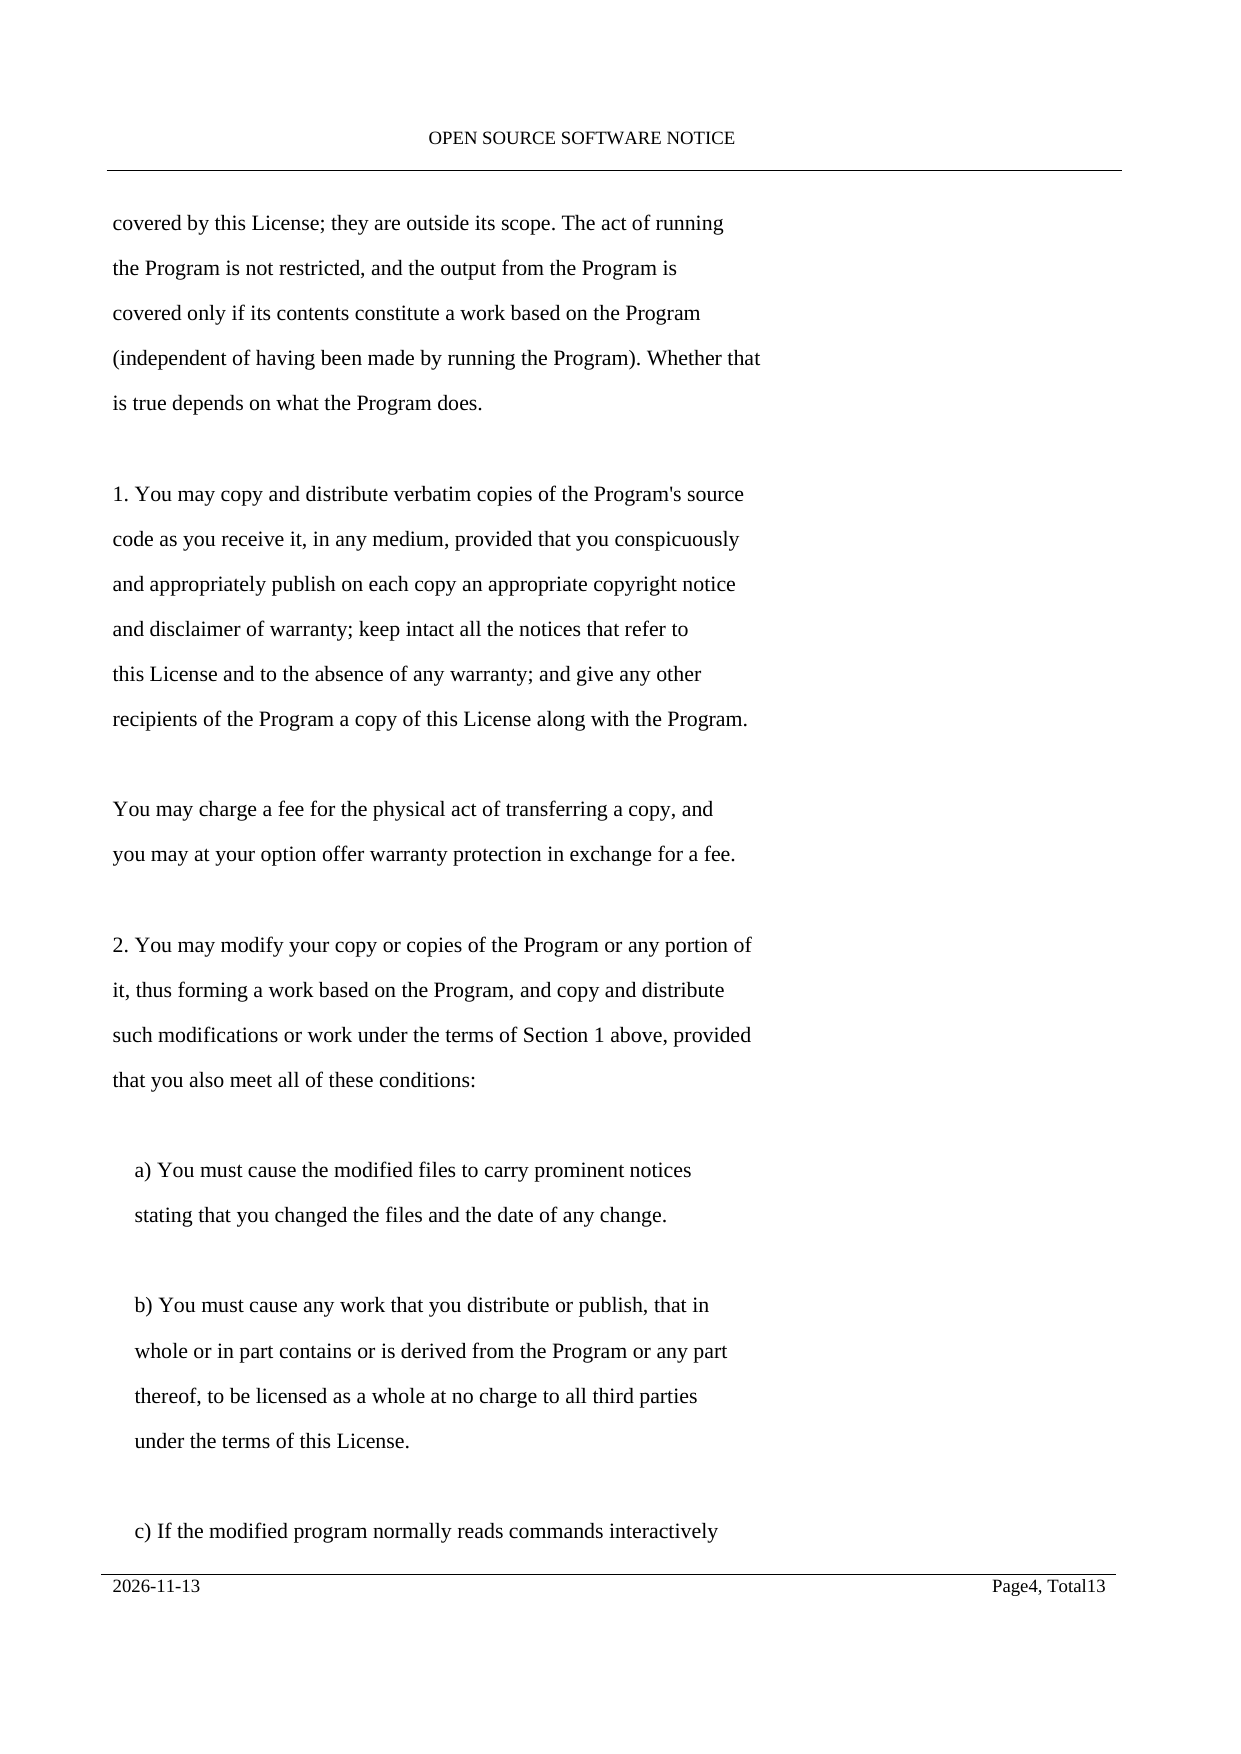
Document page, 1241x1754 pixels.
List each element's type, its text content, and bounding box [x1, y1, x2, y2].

text under the terms of this License. [112, 1424, 1128, 1457]
text a) You must cause the modified files to carry prominent notices [112, 1153, 1128, 1186]
text and appropriately publish on each copy an appropriate copyright notice [112, 567, 1128, 600]
text stating that you changed the files and the date of any change. [112, 1199, 1128, 1231]
text b) You must cause any work that you distribute or publish, that in [112, 1289, 1128, 1321]
text covered by this License; they are outside its scope. The act of running [112, 206, 1128, 239]
text whole or in part contains or is derived from the Program or any part [112, 1334, 1128, 1366]
text such modifications or work under the terms of Section 1 above, provided [112, 1018, 1128, 1051]
text you may at your option offer warranty protection in exchange for a fee. [112, 838, 1128, 870]
text it, thus forming a work based on the Program, and copy and distribute [112, 973, 1128, 1006]
text recipients of the Program a copy of this License along with the Program. [112, 702, 1128, 735]
text 2. You may modify your copy or copies of the Program or any portion of [112, 928, 1128, 961]
text thereof, to be licensed as a whole at no charge to all third parties [112, 1379, 1128, 1412]
text c) If the modified program normally reads commands interactively [112, 1514, 1128, 1547]
text (independent of having been made by running the Program). Whether that [112, 342, 1128, 374]
text this License and to the absence of any warranty; and give any other [112, 657, 1128, 690]
text 1. You may copy and distribute verbatim copies of the Program's source [112, 477, 1128, 509]
text You may charge a fee for the physical act of transferring a copy, and [112, 793, 1128, 825]
text covered only if its contents constitute a work based on the Program [112, 297, 1128, 329]
text is true depends on what the Program does. [112, 387, 1128, 419]
text that you also meet all of these conditions: [112, 1063, 1128, 1096]
text the Program is not restricted, and the output from the Program is [112, 251, 1128, 284]
text code as you receive it, in any medium, provided that you conspicuously [112, 522, 1128, 554]
text and disclaimer of warranty; keep intact all the notices that refer to [112, 612, 1128, 645]
